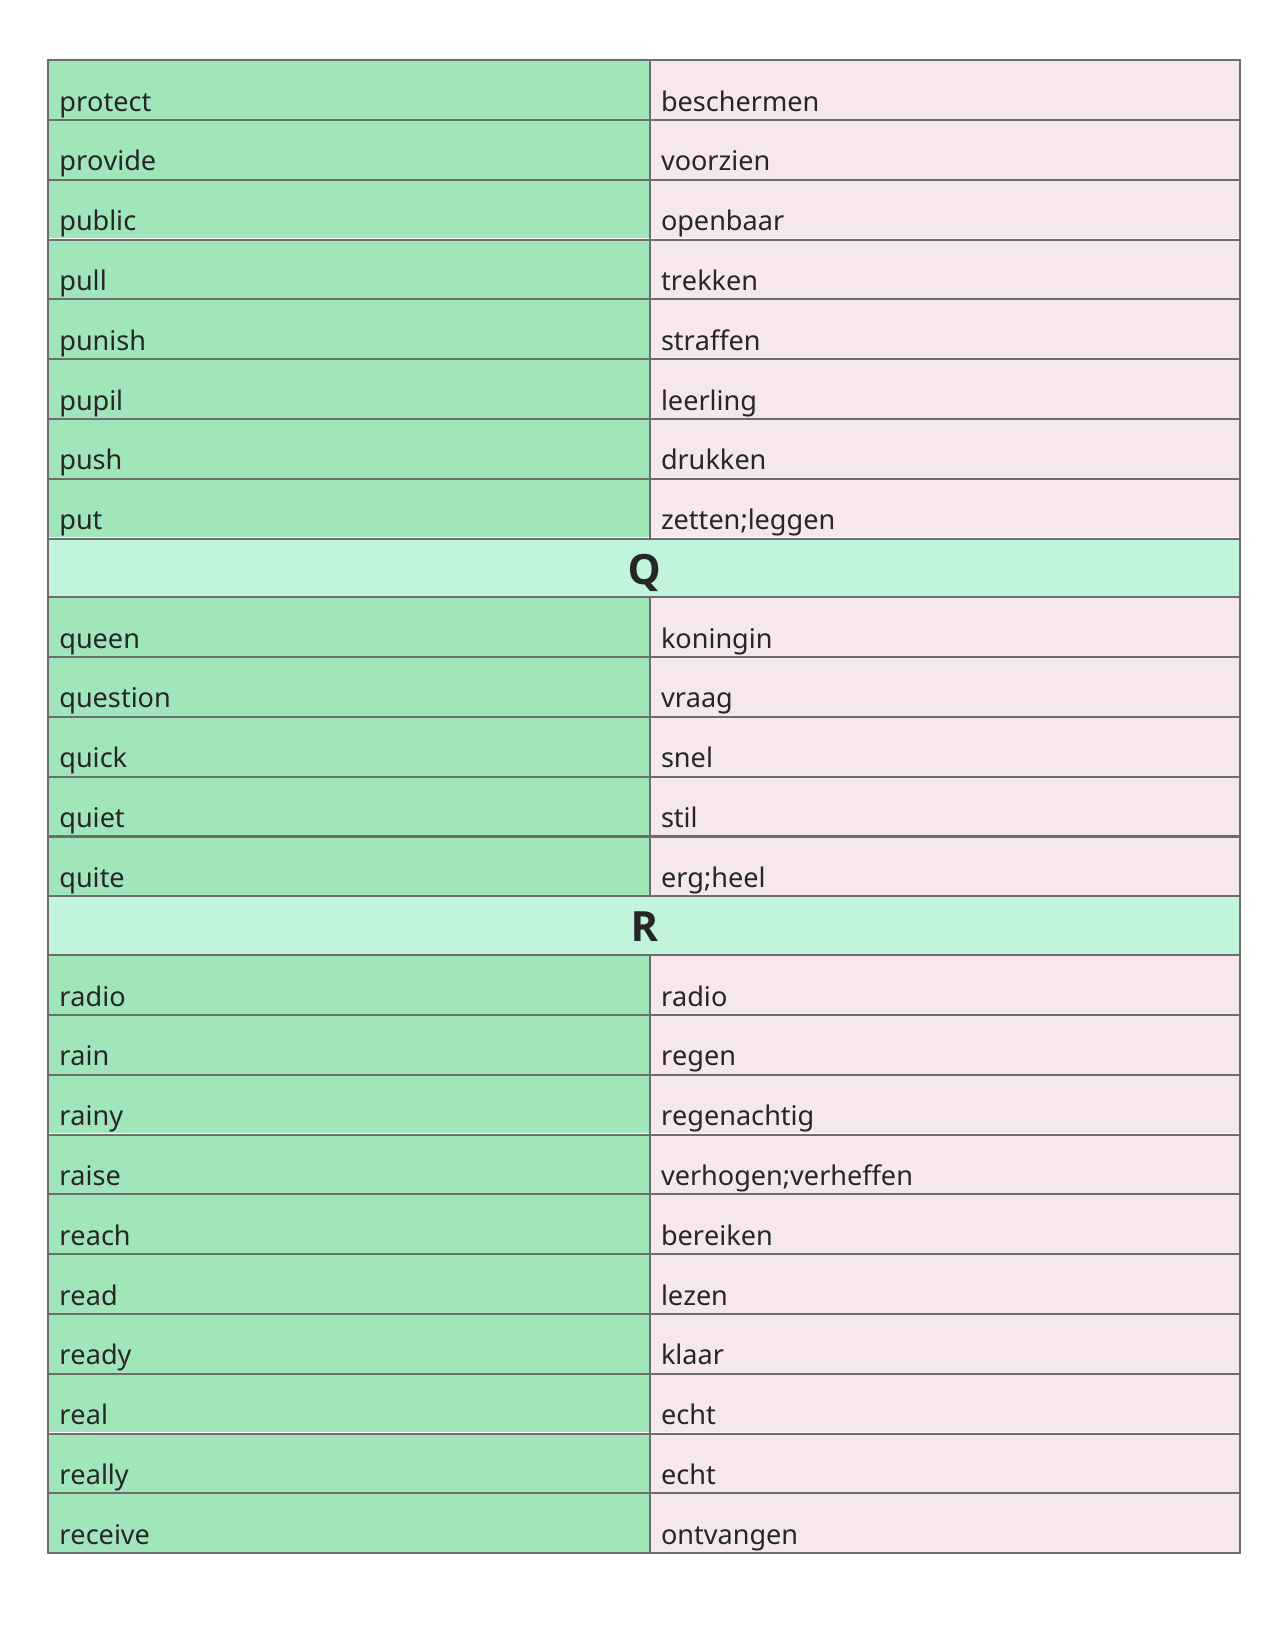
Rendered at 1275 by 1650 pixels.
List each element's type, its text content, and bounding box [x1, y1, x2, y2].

table_cell verhogen;verheffen [651, 1136, 1239, 1193]
table_cell protect [49, 61, 649, 119]
table_cell Q [49, 540, 1239, 596]
table_cell rain [49, 1016, 649, 1074]
table_cell straffen [651, 300, 1239, 358]
table_cell question [49, 658, 649, 716]
table_cell echt [651, 1375, 1239, 1432]
table_cell erg;heel [651, 838, 1239, 895]
table_cell really [49, 1435, 649, 1492]
table_cell ready [49, 1315, 649, 1373]
table_cell leerling [651, 360, 1239, 418]
table_cell public [49, 181, 649, 238]
table_cell queen [49, 598, 649, 656]
table_cell punish [49, 300, 649, 358]
table_cell radio [49, 956, 649, 1014]
table_cell R [49, 897, 1239, 954]
table_cell echt [651, 1435, 1239, 1492]
table_cell klaar [651, 1315, 1239, 1373]
table_cell receive [49, 1494, 649, 1552]
table_cell pull [49, 241, 649, 298]
table_cell real [49, 1375, 649, 1432]
table_cell pupil [49, 360, 649, 418]
table_cell put [49, 480, 649, 537]
table_cell beschermen [651, 61, 1239, 119]
table_cell regen [651, 1016, 1239, 1074]
table_cell stil [651, 778, 1239, 835]
table_cell read [49, 1255, 649, 1313]
table_cell bereiken [651, 1195, 1239, 1253]
table_cell zetten;leggen [651, 480, 1239, 537]
table_cell quite [49, 838, 649, 895]
table_cell openbaar [651, 181, 1239, 238]
table_cell drukken [651, 420, 1239, 478]
table_cell rainy [49, 1076, 649, 1133]
table_cell quiet [49, 778, 649, 835]
table_cell push [49, 420, 649, 478]
table_cell regenachtig [651, 1076, 1239, 1133]
table_cell radio [651, 956, 1239, 1014]
table_cell snel [651, 718, 1239, 776]
table_cell reach [49, 1195, 649, 1253]
table_cell voorzien [651, 121, 1239, 179]
table_cell trekken [651, 241, 1239, 298]
table_cell koningin [651, 598, 1239, 656]
table_cell lezen [651, 1255, 1239, 1313]
table_cell ontvangen [651, 1494, 1239, 1552]
table_cell quick [49, 718, 649, 776]
table_cell vraag [651, 658, 1239, 716]
table_cell raise [49, 1136, 649, 1193]
table_cell provide [49, 121, 649, 179]
